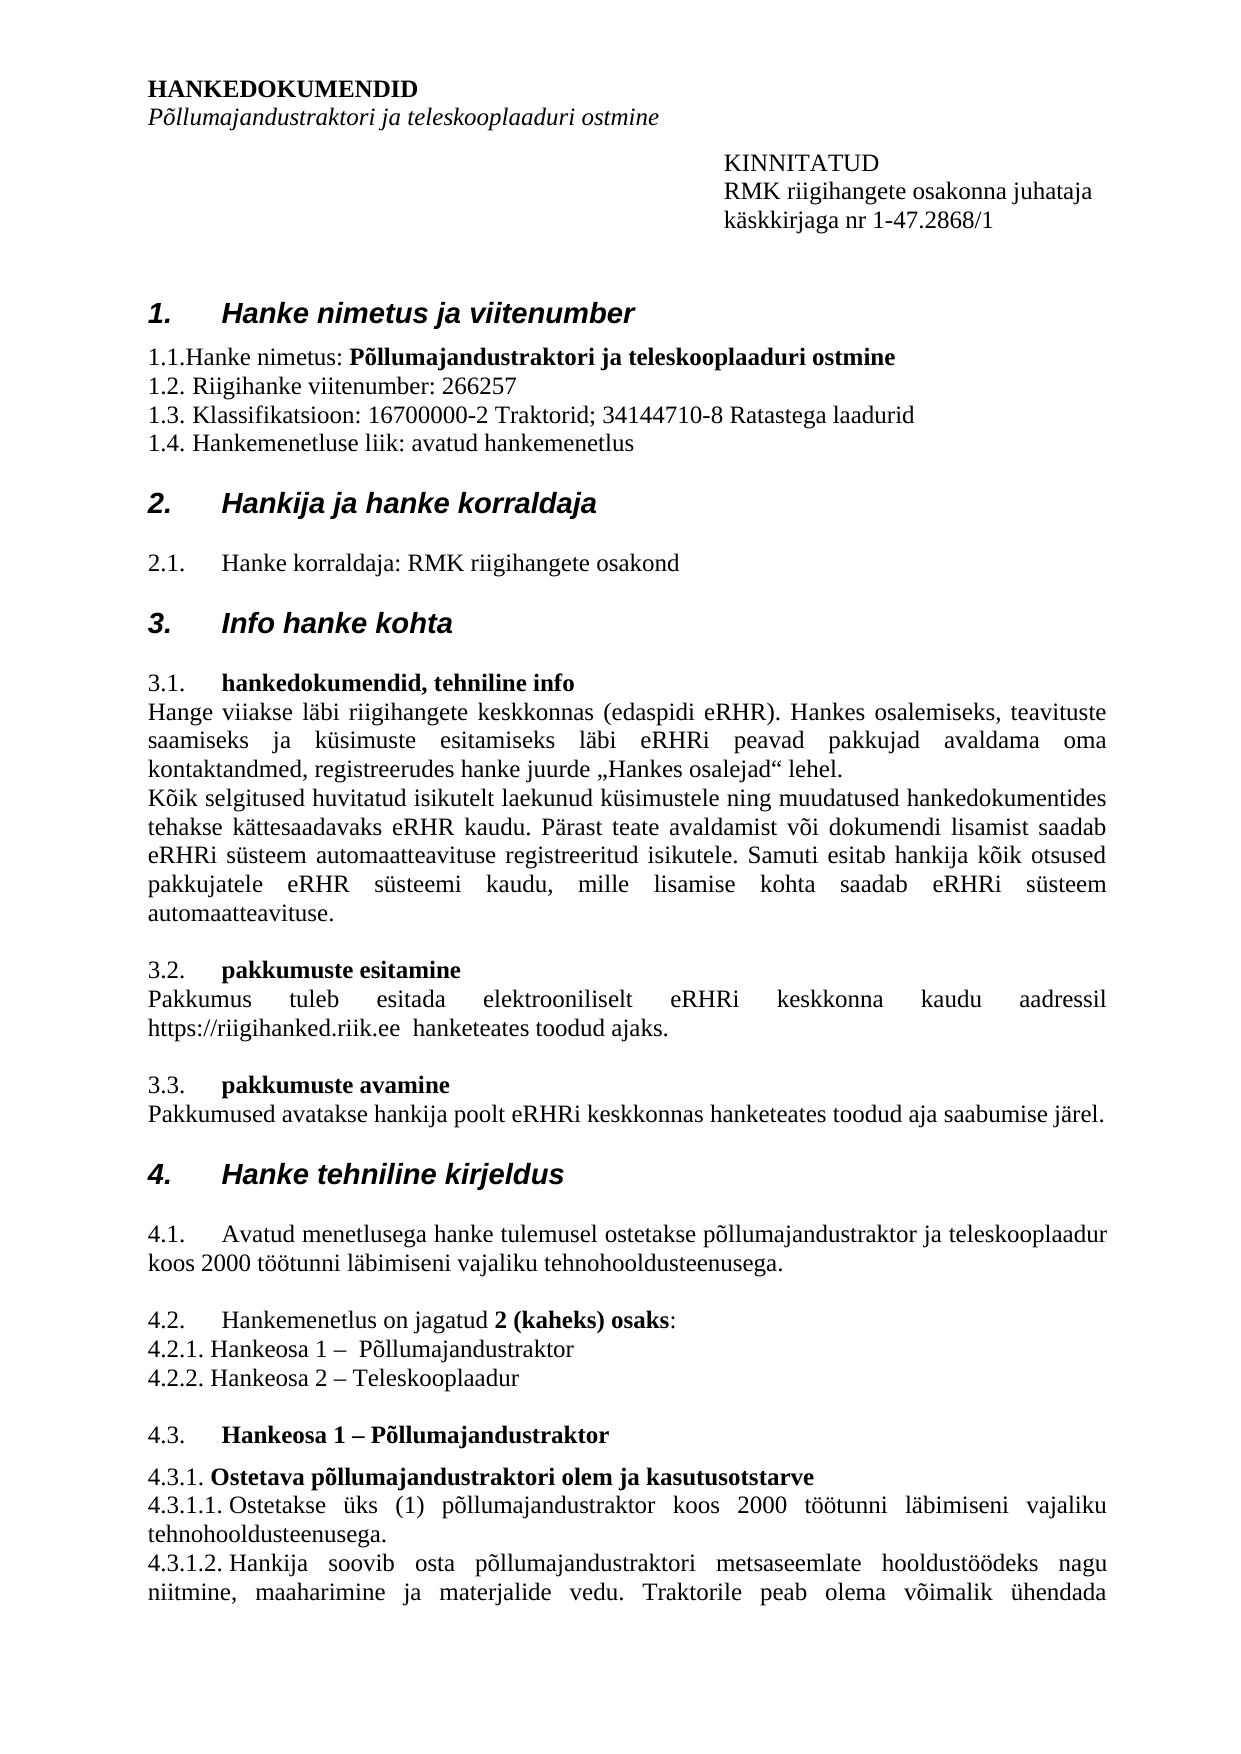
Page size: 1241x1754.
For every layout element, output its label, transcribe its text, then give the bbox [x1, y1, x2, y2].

list Hankemenetlus on jagatud 2 (kaheks) osaks: [148, 1305, 1108, 1334]
text Kõik selgitused huvitatud isikutelt laekunud küsimustele ning muudatused hankedokumentides tehakse kättesaadavaks eRHR kaudu. Pärast teate avaldamist või dokumendi lisamist saadab eRHRi süsteem automaatteavituse registreeritud isikutele. Samuti esitab hankija kõik otsused pakkujatele eRHR süsteemi kaudu, mille lisamise kohta saadab eRHRi süsteem automaatteavituse. [148, 783, 1108, 927]
text RMK riigihangete osakonna juhataja [724, 176, 1108, 205]
subtitle Hanke korraldaja: RMK riigihangete osakond [148, 548, 1108, 577]
list Avatud menetlusega hanke tulemusel ostetakse põllumajandustraktor ja teleskooplaadur koos 2000 töötunni läbimiseni vajaliku tehnohooldusteenusega. [148, 1219, 1108, 1277]
subtitle pakkumuste avamine [148, 1071, 1108, 1099]
list Hankeosa 2 – Teleskooplaadur [148, 1363, 1108, 1392]
subtitle Hankija ja hanke korraldaja [148, 486, 1108, 519]
subtitle Hanke nimetus ja viitenumber [148, 296, 1108, 330]
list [148, 1548, 1108, 1605]
text Hange viiakse läbi riigihangete keskkonnas (edaspidi eRHR). Hankes osalemiseks, teavituste saamiseks ja küsimuste esitamiseks läbi eRHRi peavad pakkujad avaldama oma kontaktandmed, registreerudes hanke juurde „Hankes osalejad“ lehel. [148, 697, 1108, 783]
subtitle Hanke tehniline kirjeldus [148, 1157, 1108, 1190]
list Hanke nimetus: Põllumajandustraktori ja teleskooplaaduri ostmine [148, 342, 1108, 371]
text KINNITATUD [724, 148, 1108, 176]
text käskkirjaga nr 1-47.2868/1 [724, 205, 1108, 234]
subtitle pakkumuste esitamine [148, 956, 1108, 984]
list Ostetakse üks (1) põllumajandustraktor koos 2000 töötunni läbimiseni vajaliku tehnohooldusteenusega. [148, 1490, 1108, 1548]
list Hankeosa 1 – Põllumajandustraktor [148, 1334, 1108, 1363]
list Riigihanke viitenumber: 266257 [148, 371, 1108, 400]
text Pakkumused avatakse hankija poolt eRHRi keskkonnas hanketeates toodud aja saabumise järel. [148, 1099, 1108, 1128]
text Pakkumus tuleb esitada elektrooniliselt eRHRi keskkonna kaudu aadressil https://riigihanked.riik.ee hanketeates toodud ajaks. [148, 984, 1108, 1042]
list Hankemenetluse liik: avatud hankemenetlus [148, 428, 1108, 457]
subtitle Info hanke kohta [148, 606, 1108, 639]
list Klassifikatsioon: 16700000-2 Traktorid; 34144710-8 Ratastega laadurid [148, 400, 1108, 428]
subtitle hankedokumendid, tehniline info [148, 668, 1108, 697]
list Ostetava põllumajandustraktori olem ja kasutusotstarve [148, 1462, 1108, 1490]
list Hankeosa 1 – Põllumajandustraktor [148, 1420, 1108, 1449]
